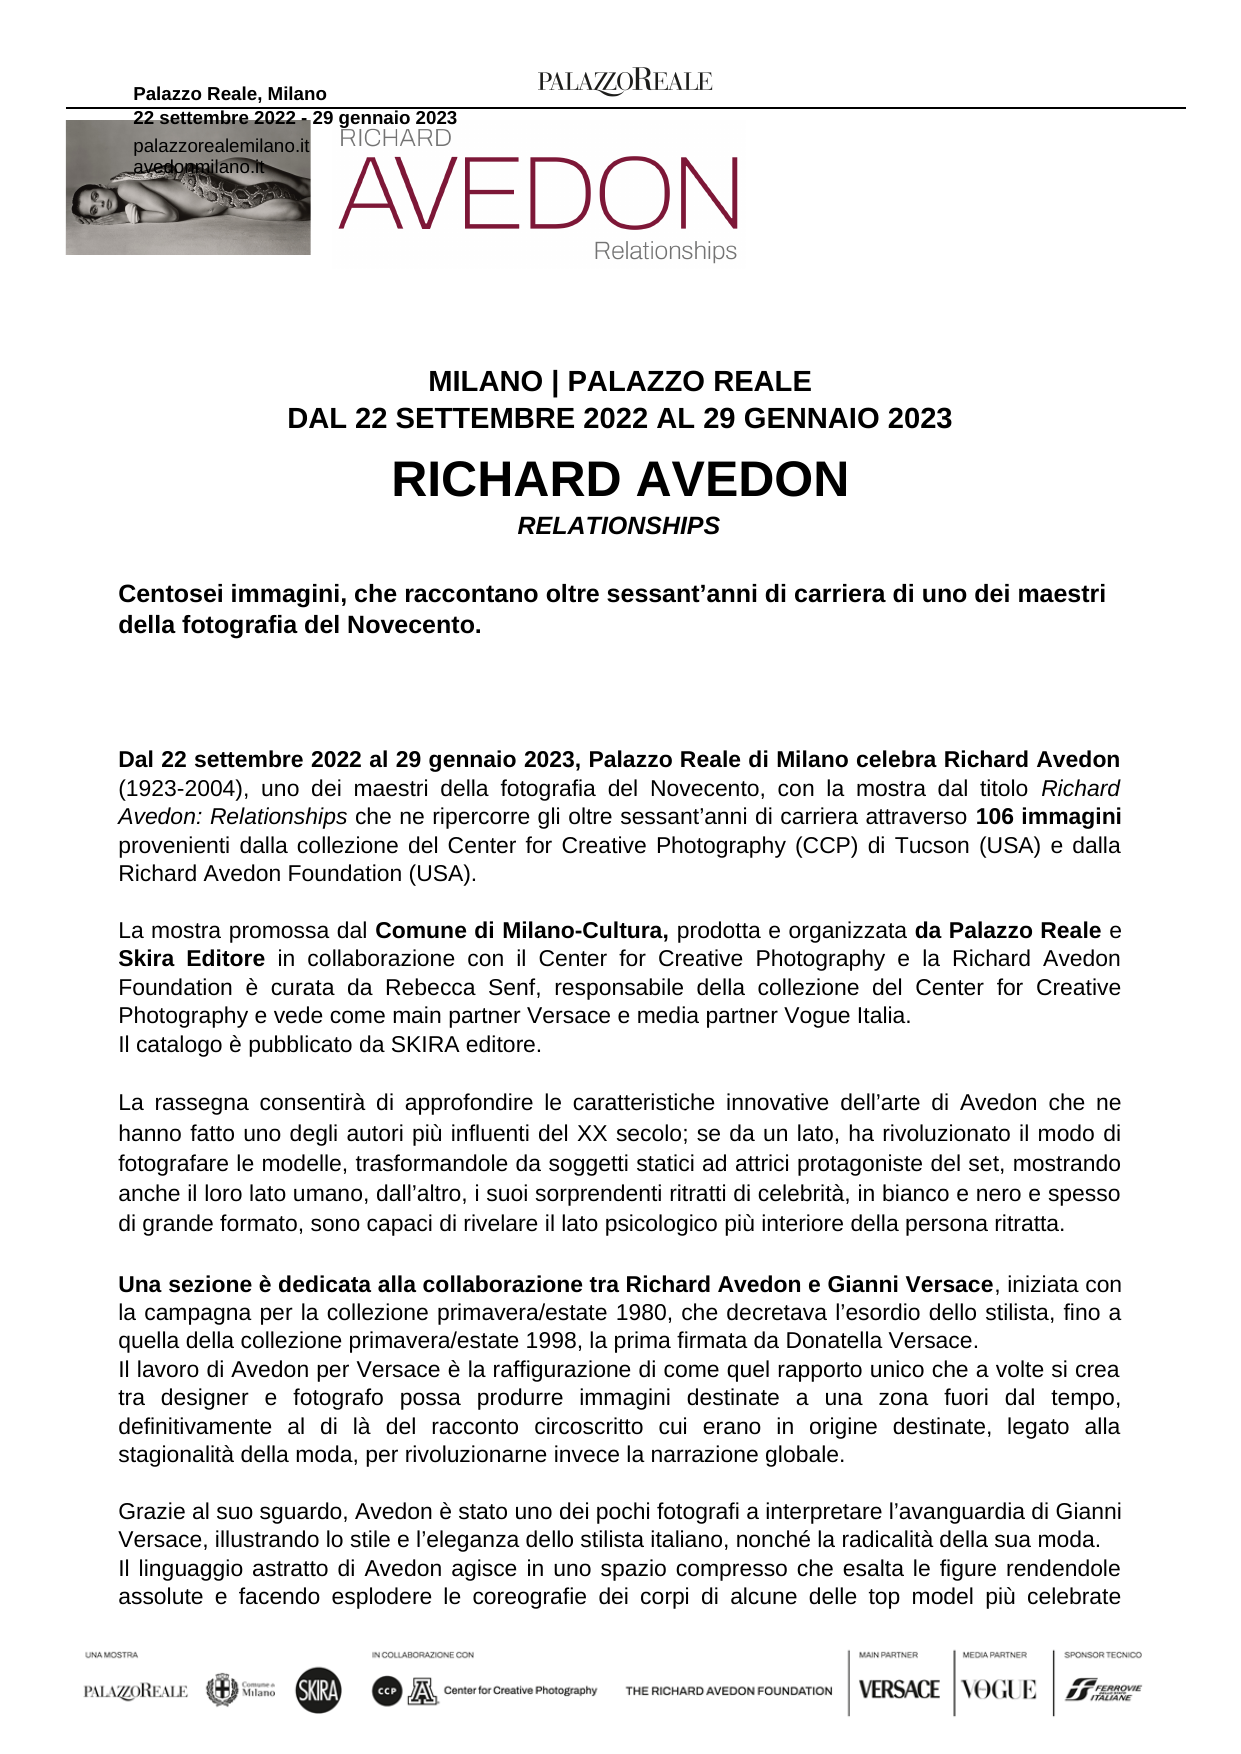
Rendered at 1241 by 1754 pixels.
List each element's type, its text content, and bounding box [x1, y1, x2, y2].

picture [332, 120, 746, 269]
picture [65, 120, 311, 255]
text Dal 22 settembre 2022 al 29 gennaio 2023, Palazzo Reale di Milano celebra Richard Avedon (1923-2004), uno dei maestri della fotografia del Novecento, con la mostra dal titolo Richard Avedon: Relationships che ne ripercorre gli oltre sessant’anni di carriera attraverso 106 immagini provenienti dalla collezione del Center for Creative Photography (CCP) di Tucson (USA) e dalla Richard Avedon Foundation (USA). [118, 746, 1122, 886]
picture [75, 1634, 1165, 1734]
text RELATIONSHIPS [118, 511, 1122, 540]
text RICHARD AVEDON [118, 449, 1122, 507]
text DAL 22 SETTEMBRE 2022 AL 29 GENNAIO 2023 [118, 401, 1122, 434]
text Una sezione è dedicata alla collaborazione tra Richard Avedon e Gianni Versace, iniziata con la campagna per la collezione primavera/estate 1980, che decretava l’esordio dello stilista, fino a quella della collezione primavera/estate 1998, la prima firmata da Donatella Versace. [118, 1271, 1122, 1354]
text Grazie al suo sguardo, Avedon è stato uno dei pochi fotografi a interpretare l’avanguardia di Gianni Versace, illustrando lo stile e l’eleganza dello stilista italiano, nonché la radicalità della sua moda. [118, 1498, 1122, 1553]
text Il catalogo è pubblicato da SKIRA editore. [118, 1031, 1122, 1057]
picture [529, 57, 721, 107]
text Il lavoro di Avedon per Versace è la raffigurazione di come quel rapporto unico che a volte si crea tra designer e fotografo possa produrre immagini destinate a una zona fuori dal tempo, definitivamente al di là del racconto circoscritto cui erano in origine destinate, legato alla stagionalità della moda, per rivoluzionarne invece la narrazione globale. [118, 1356, 1122, 1467]
text La rassegna consentirà di approfondire le caratteristiche innovative dell’arte di Avedon che ne hanno fatto uno degli autori più influenti del XX secolo; se da un lato, ha rivoluzionato il modo di fotografare le modelle, trasformandole da soggetti statici ad attrici protagoniste del set, mostrando anche il loro lato umano, dall’altro, i suoi sorprendenti ritratti di celebrità, in bianco e nero e spesso di grande formato, sono capaci di rivelare il lato psicologico più interiore della persona ritratta. [118, 1089, 1122, 1236]
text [118, 1555, 1122, 1610]
text MILANO | PALAZZO REALE [118, 364, 1122, 398]
text La mostra promossa dal Comune di Milano-Cultura, prodotta e organizzata da Palazzo Reale e Skira Editore in collaborazione con il Center for Creative Photography e la Richard Avedon Foundation è curata da Rebecca Senf, responsabile della collezione del Center for Creative Photography e vede come main partner Versace e media partner Vogue Italia. [118, 917, 1122, 1028]
text Centosei immagini, che raccontano oltre sessant’anni di carriera di uno dei maestri della fotografia del Novecento. [118, 578, 1122, 638]
